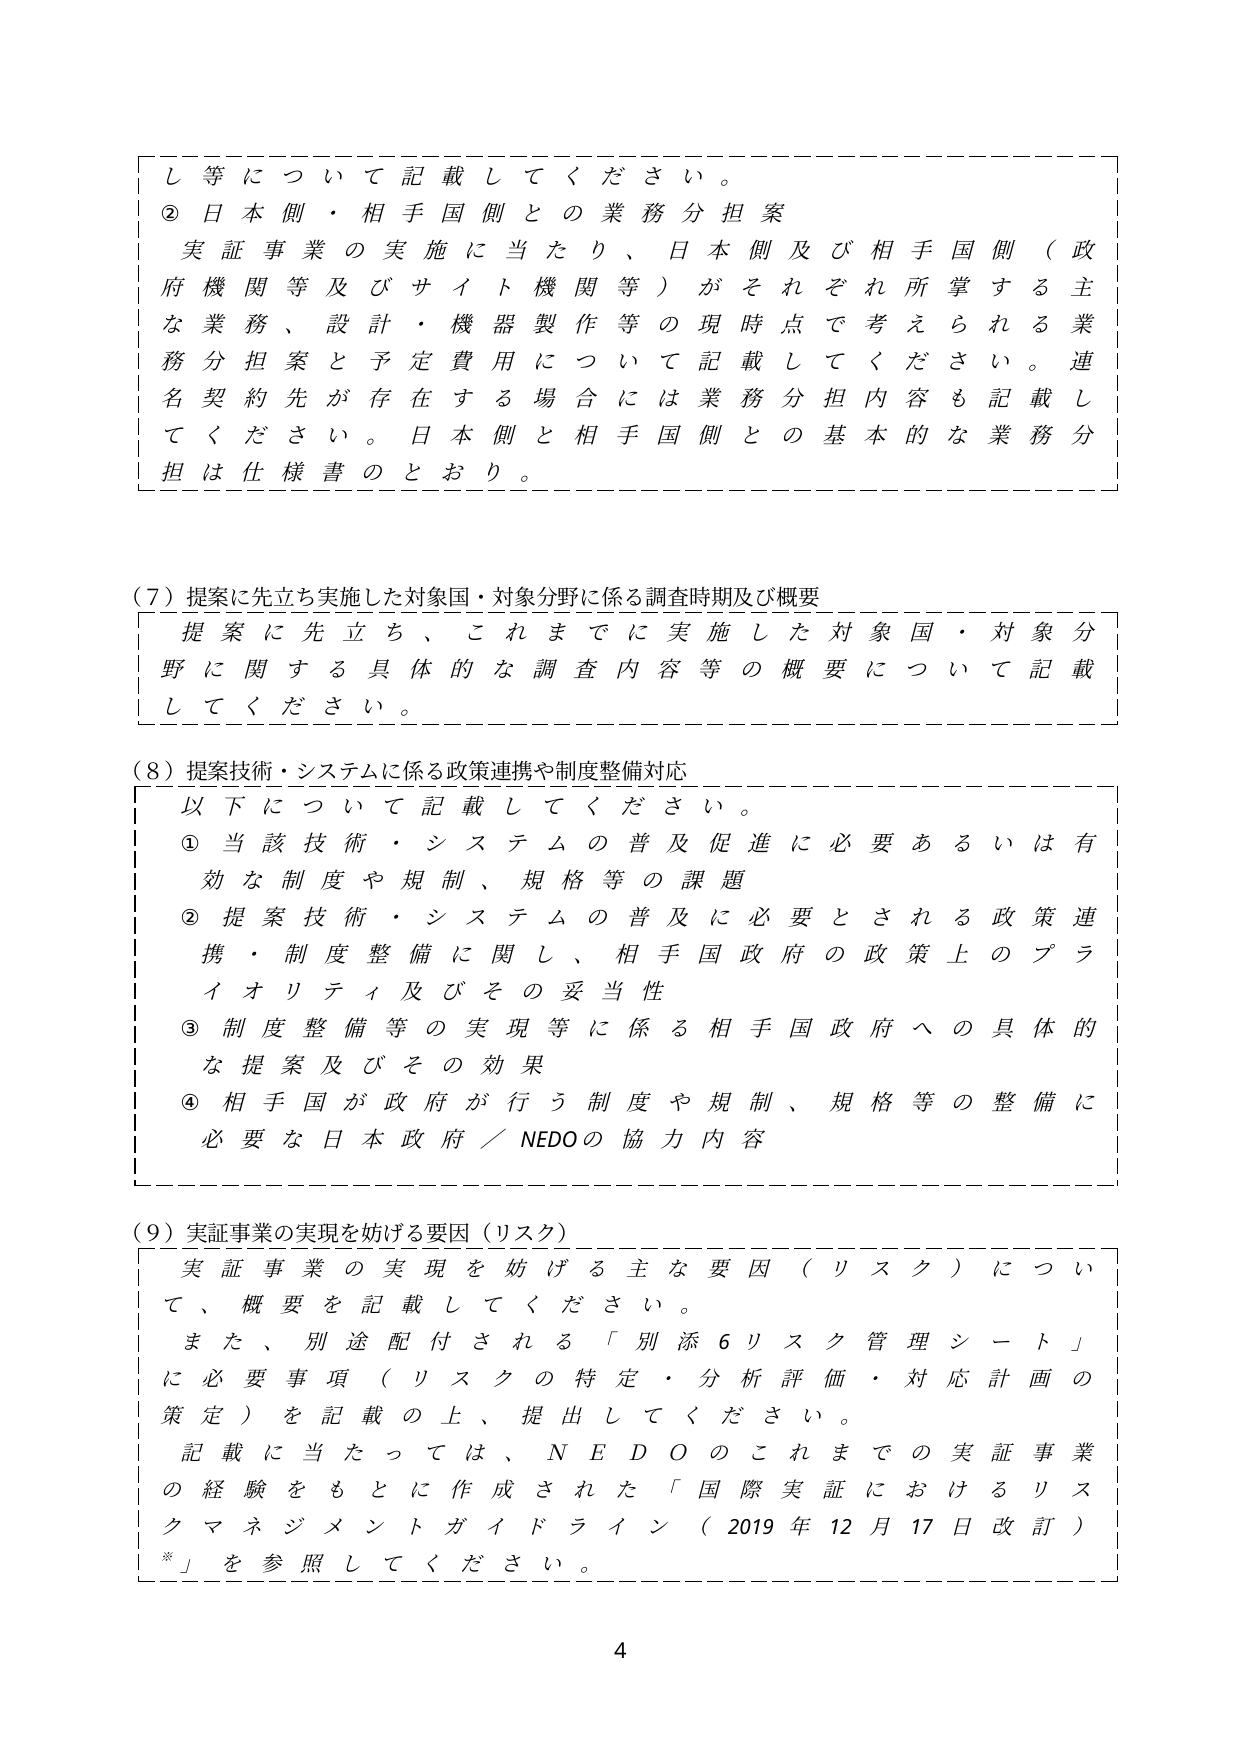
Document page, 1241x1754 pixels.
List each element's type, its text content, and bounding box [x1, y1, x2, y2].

table_header 以下について記載してください。 ① 当該技術・システムの普及促進に必要あるいは有効な制度や規制、規格等の課題 ② 提案技術・システムの普及に必要とされる政策連携・制度整備に関し、相手国政府の政策上のプライオリティ及びその妥当性 ③ 制度整備等の実現等に係る相手国政府への具体的な提案及びその効果 ④ 相手国が政府が行う制度や規制、規格等の整備に必要な日本政府／NEDOの協力内容 [135, 786, 1117, 1185]
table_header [139, 1248, 1117, 1581]
text （９）実証事業の実現を妨げる要因（リスク） [120, 1216, 1120, 1247]
text （７）提案に先立ち実施した対象国・対象分野に係る調査時期及び概要 [120, 580, 1120, 612]
text （８）提案技術・システムに係る政策連携や制度整備対応 [120, 754, 1120, 786]
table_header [139, 156, 1117, 490]
table_header 提案に先立ち、これまでに実施した対象国・対象分野に関する具体的な調査内容等の概要について記載してください。 [139, 612, 1117, 723]
